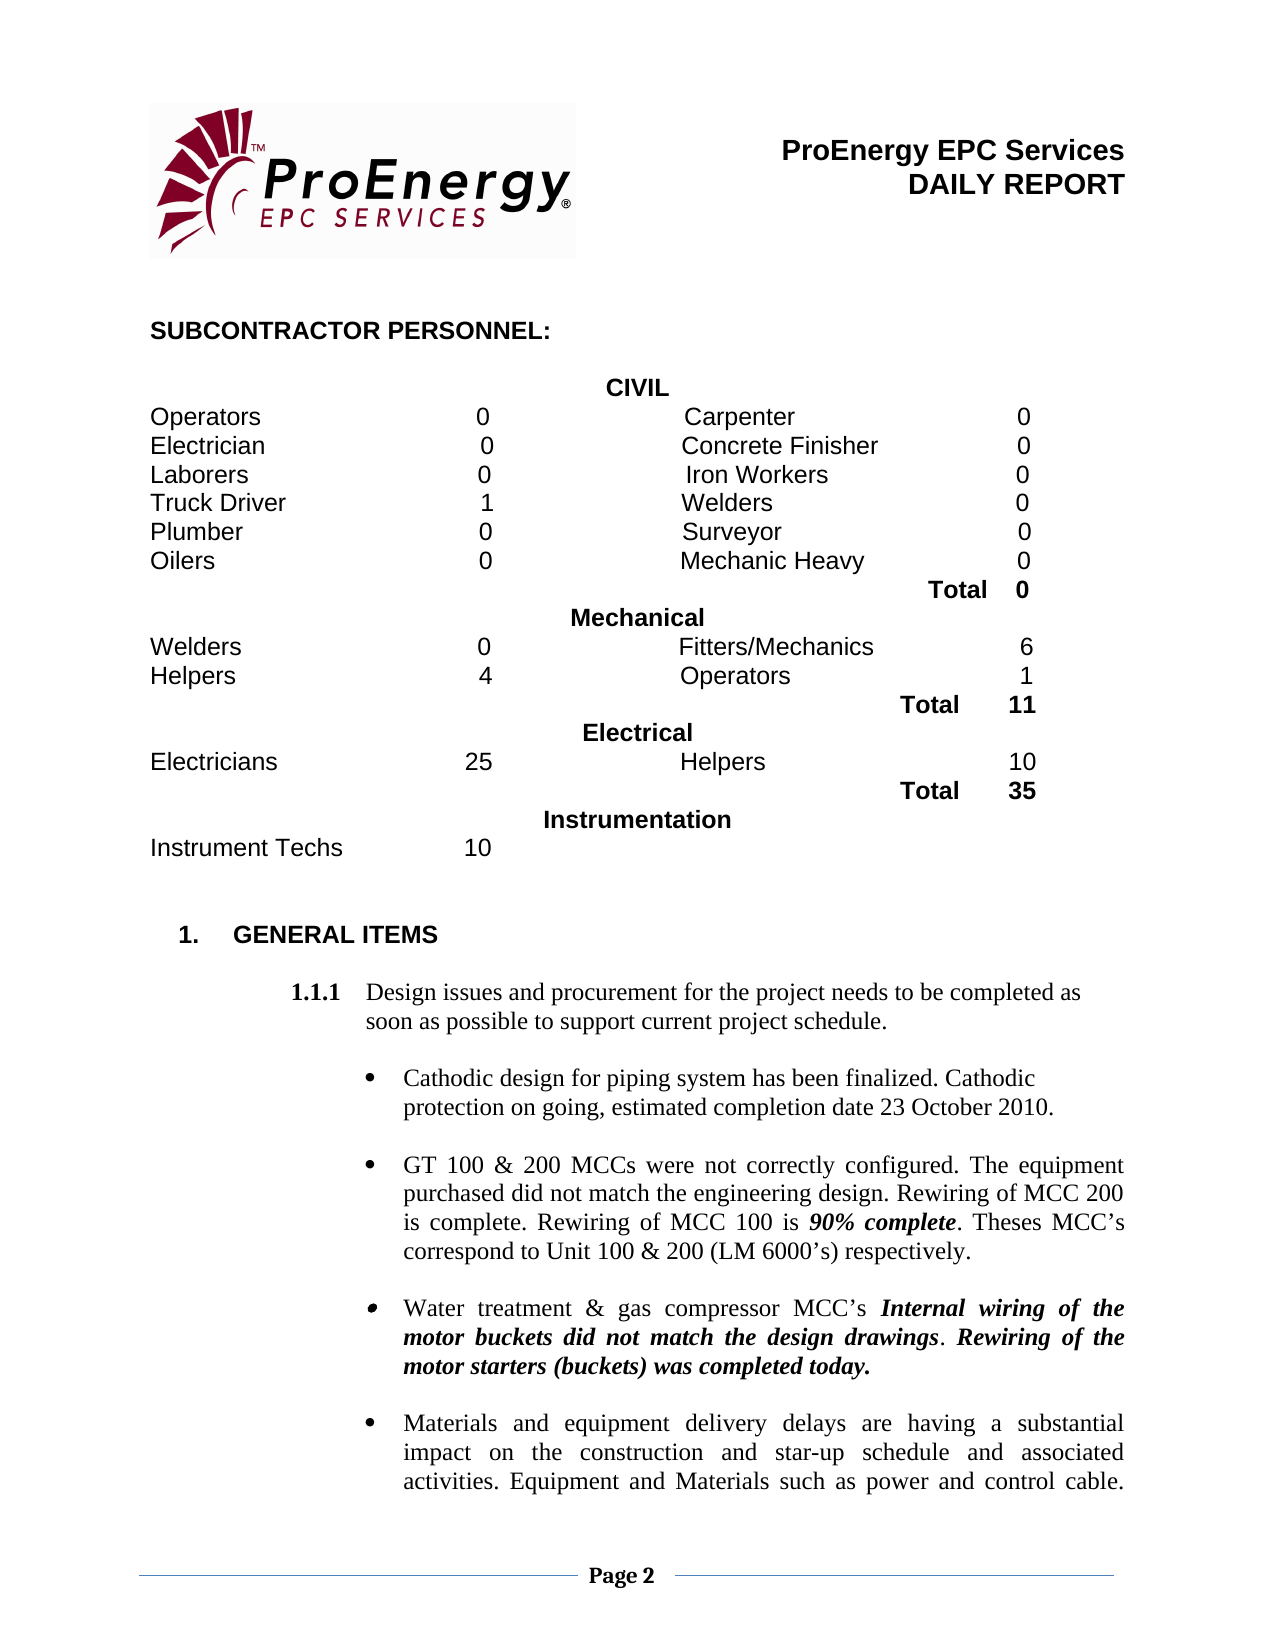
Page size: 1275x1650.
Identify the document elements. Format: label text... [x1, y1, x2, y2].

text Welders 0 Fitters/Mechanics 6 [150, 632, 1125, 661]
list GT 100 & 200 MCCs were not correctly configured. The equipment purchased did not match the engineering design. Rewiring of MCC 200 is complete. Rewiring of MCC 100 is 90% complete. Theses MCC’s correspond to Unit 100 & 200 (LM 6000’s) respectively. [366, 1150, 1125, 1265]
text Oilers 0 Mechanic Heavy 0 [150, 546, 1125, 575]
list GENERAL ITEMS [178, 920, 1125, 948]
text CIVIL [150, 373, 1125, 402]
text Instrument Techs 10 [150, 833, 1125, 862]
text Truck Driver 1 Welders 0 Plumber 0 Surveyor 0 [150, 488, 1125, 546]
list Design issues and procurement for the project needs to be completed as soon as possible to support current project schedule. [291, 977, 1125, 1035]
text Electricians 25 Helpers 10 [150, 747, 1125, 776]
text Operators 0 Carpenter 0 Electrician 0 Concrete Finisher 0 Laborers 0 Iron Workers 0 [150, 402, 1125, 488]
text Helpers 4 Operators 1 [150, 661, 1125, 690]
text Total 0 [150, 575, 1125, 603]
text Mechanical [150, 603, 1125, 632]
text Total 35 [150, 776, 1125, 805]
list Water treatment & gas compressor MCC’s Internal wiring of the motor buckets did not match the design drawings. Rewiring of the motor starters (buckets) was completed today. [366, 1293, 1125, 1380]
text Instrumentation [150, 805, 1125, 833]
picture [150, 103, 577, 259]
text SUBCONTRACTOR PERSONNEL: [150, 316, 1125, 345]
text Total 11 [150, 690, 1125, 718]
list Cathodic design for piping system has been finalized. Cathodic protection on going, estimated completion date 23 October 2010. [366, 1063, 1125, 1121]
text Electrical [150, 718, 1125, 747]
